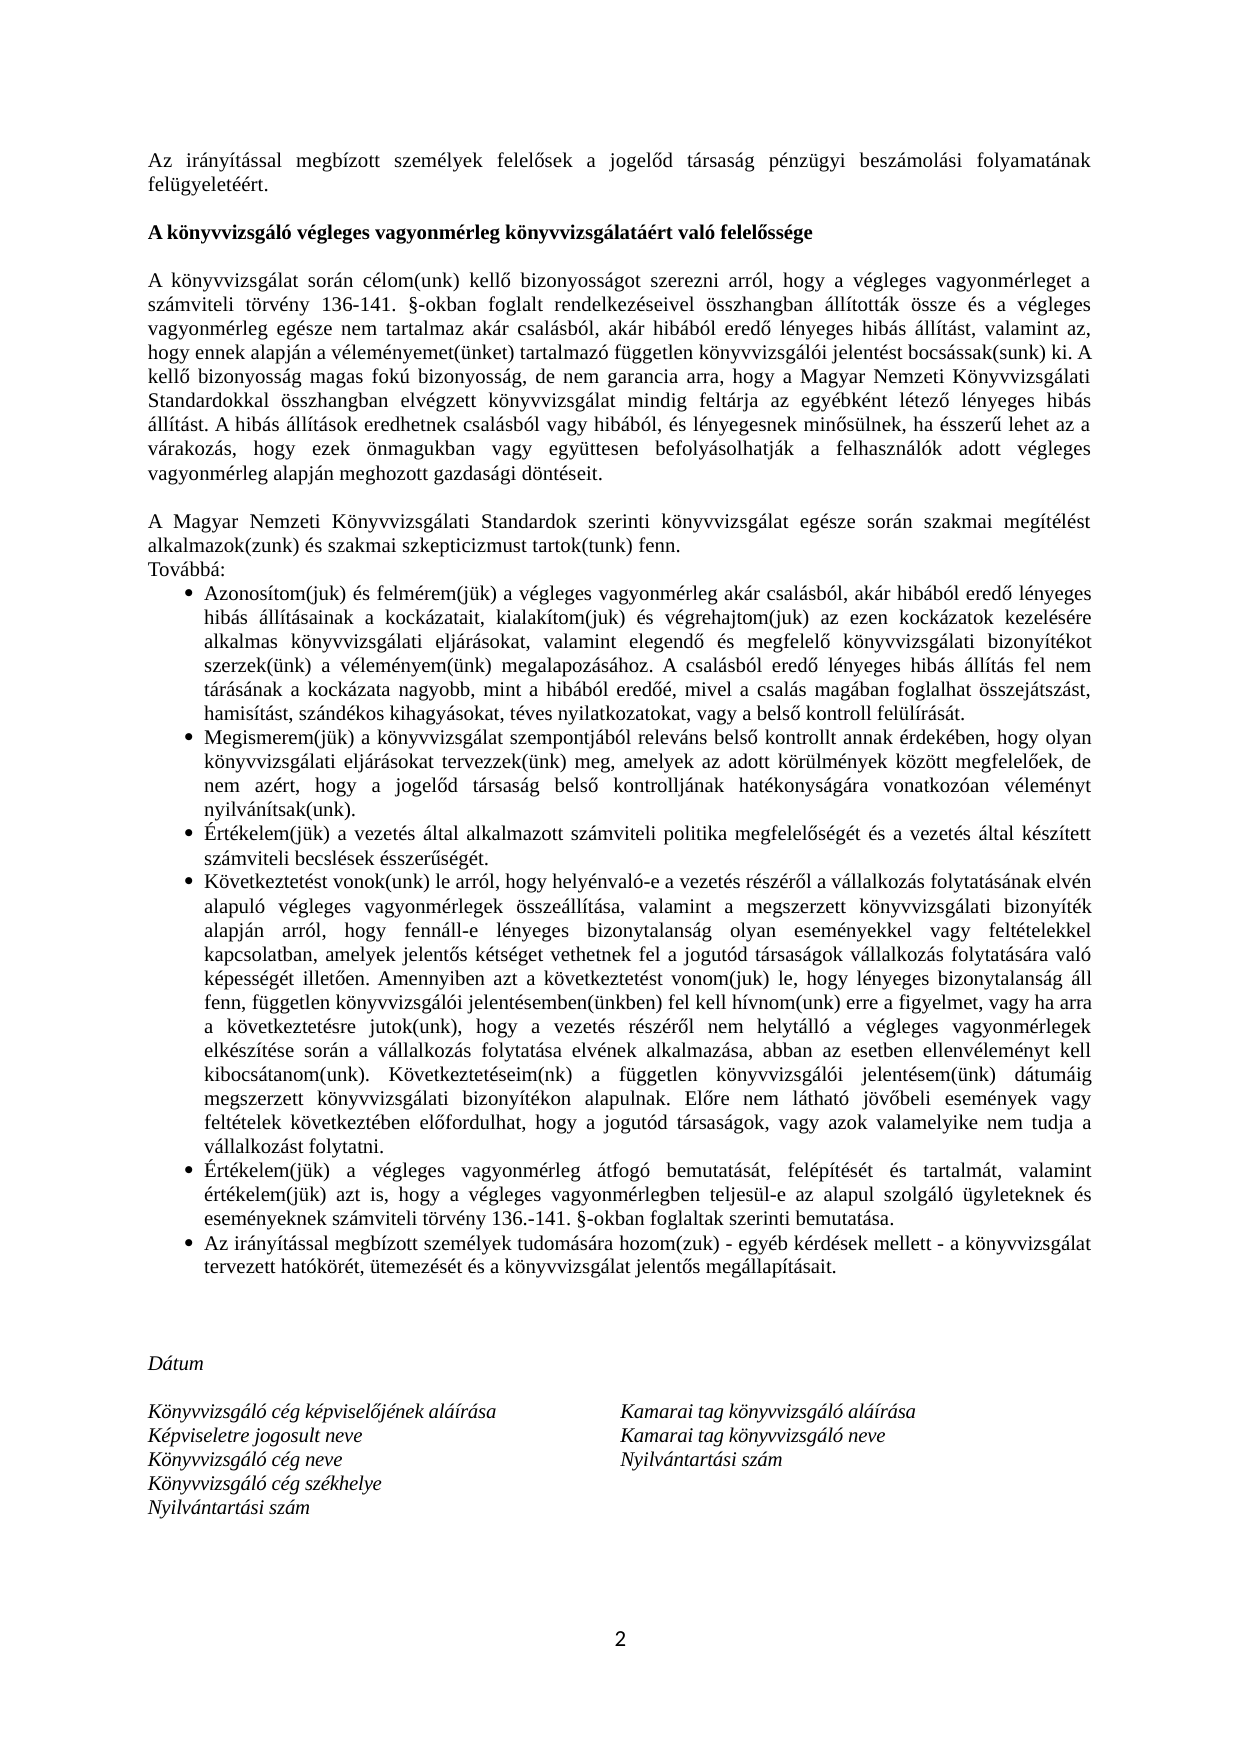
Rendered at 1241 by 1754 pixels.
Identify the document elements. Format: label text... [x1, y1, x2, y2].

text Továbbá: [148, 557, 1093, 581]
text A könyvvizsgáló végleges vagyonmérleg könyvvizsgálatáért való felelőssége [148, 220, 1093, 244]
list Megismerem(jük) a könyvvizsgálat szempontjából releváns belső kontrollt annak érdekében, hogy olyan könyvvizsgálati eljárásokat tervezzek(ünk) meg, amelyek az adott körülmények között megfelelőek, de nem azért, hogy a jogelőd társaság belső kontrolljának hatékonyságára vonatkozóan véleményt nyilvánítsak(unk). [185, 725, 1093, 821]
list Következtetést vonok(unk) le arról, hogy helyénvaló-e a vezetés részéről a vállalkozás folytatásának elvén alapuló végleges vagyonmérlegek összeállítása, valamint a megszerzett könyvvizsgálati bizonyíték alapján arról, hogy fennáll-e lényeges bizonytalanság olyan eseményekkel vagy feltételekkel kapcsolatban, amelyek jelentős kétséget vethetnek fel a jogutód társaságok vállalkozás folytatására való képességét illetően. Amennyiben azt a következtetést vonom(juk) le, hogy lényeges bizonytalanság áll fenn, független könyvvizsgálói jelentésemben(ünkben) fel kell hívnom(unk) erre a figyelmet, vagy ha arra a következtetésre jutok(unk), hogy a vezetés részéről nem helytálló a végleges vagyonmérlegek elkészítése során a vállalkozás folytatása elvének alkalmazása, abban az esetben ellenvéleményt kell kibocsátanom(unk). Következtetéseim(nk) a független könyvvizsgálói jelentésem(ünk) dátumáig megszerzett könyvvizsgálati bizonyítékon alapulnak. Előre nem látható jövőbeli események vagy feltételek következtében előfordulhat, hogy a jogutód társaságok, vagy azok valamelyike nem tudja a vállalkozást folytatni. [185, 869, 1093, 1158]
text Az irányítással megbízott személyek felelősek a jogelőd társaság pénzügyi beszámolási folyamatának felügyeletéért. [148, 148, 1093, 196]
text A Magyar Nemzeti Könyvvizsgálati Standardok szerinti könyvvizsgálat egésze során szakmai megítélést alkalmazok(zunk) és szakmai szkepticizmust tartok(tunk) fenn. [148, 508, 1093, 557]
text Könyvvizsgáló cég székhelye [148, 1471, 1093, 1495]
list Értékelem(jük) a vezetés által alkalmazott számviteli politika megfelelőségét és a vezetés által készített számviteli becslések ésszerűségét. [185, 821, 1093, 869]
list Az irányítással megbízott személyek tudomására hozom(zuk) - egyéb kérdések mellett - a könyvvizsgálat tervezett hatókörét, ütemezését és a könyvvizsgálat jelentős megállapításait. [185, 1230, 1093, 1278]
list Azonosítom(juk) és felmérem(jük) a végleges vagyonmérleg akár csalásból, akár hibából eredő lényeges hibás állításainak a kockázatait, kialakítom(juk) és végrehajtom(juk) az ezen kockázatok kezelésére alkalmas könyvvizsgálati eljárásokat, valamint elegendő és megfelelő könyvvizsgálati bizonyítékot szerzek(ünk) a véleményem(ünk) megalapozásához. A csalásból eredő lényeges hibás állítás fel nem tárásának a kockázata nagyobb, mint a hibából eredőé, mivel a csalás magában foglalhat összejátszást, hamisítást, szándékos kihagyásokat, téves nyilatkozatokat, vagy a belső kontroll felülírását. [185, 581, 1093, 725]
text Képviseletre jogosult neve Kamarai tag könyvvizsgáló neve [148, 1423, 1093, 1447]
list Értékelem(jük) a végleges vagyonmérleg átfogó bemutatását, felépítését és tartalmát, valamint értékelem(jük) azt is, hogy a végleges vagyonmérlegben teljesül-e az alapul szolgáló ügyleteknek és eseményeknek számviteli törvény 136.-141. §-okban foglaltak szerinti bemutatása. [185, 1158, 1093, 1230]
text Nyilvántartási szám [148, 1495, 1093, 1519]
text Könyvvizsgáló cég képviselőjének aláírása Kamarai tag könyvvizsgáló aláírása [148, 1399, 1093, 1423]
text A könyvvizsgálat során célom(unk) kellő bizonyosságot szerezni arról, hogy a végleges vagyonmérleget a számviteli törvény 136-141. §-okban foglalt rendelkezéseivel összhangban állították össze és a végleges vagyonmérleg egésze nem tartalmaz akár csalásból, akár hibából eredő lényeges hibás állítást, valamint az, hogy ennek alapján a véleményemet(ünket) tartalmazó független könyvvizsgálói jelentést bocsássak(sunk) ki. A kellő bizonyosság magas fokú bizonyosság, de nem garancia arra, hogy a Magyar Nemzeti Könyvvizsgálati Standardokkal összhangban elvégzett könyvvizsgálat mindig feltárja az egyébként létező lényeges hibás állítást. A hibás állítások eredhetnek csalásból vagy hibából, és lényegesnek minősülnek, ha ésszerű lehet az a várakozás, hogy ezek önmagukban vagy együttesen befolyásolhatják a felhasználók adott végleges vagyonmérleg alapján meghozott gazdasági döntéseit. [148, 268, 1093, 484]
text Dátum [148, 1351, 1093, 1375]
text Könyvvizsgáló cég neve Nyilvántartási szám [148, 1447, 1093, 1471]
